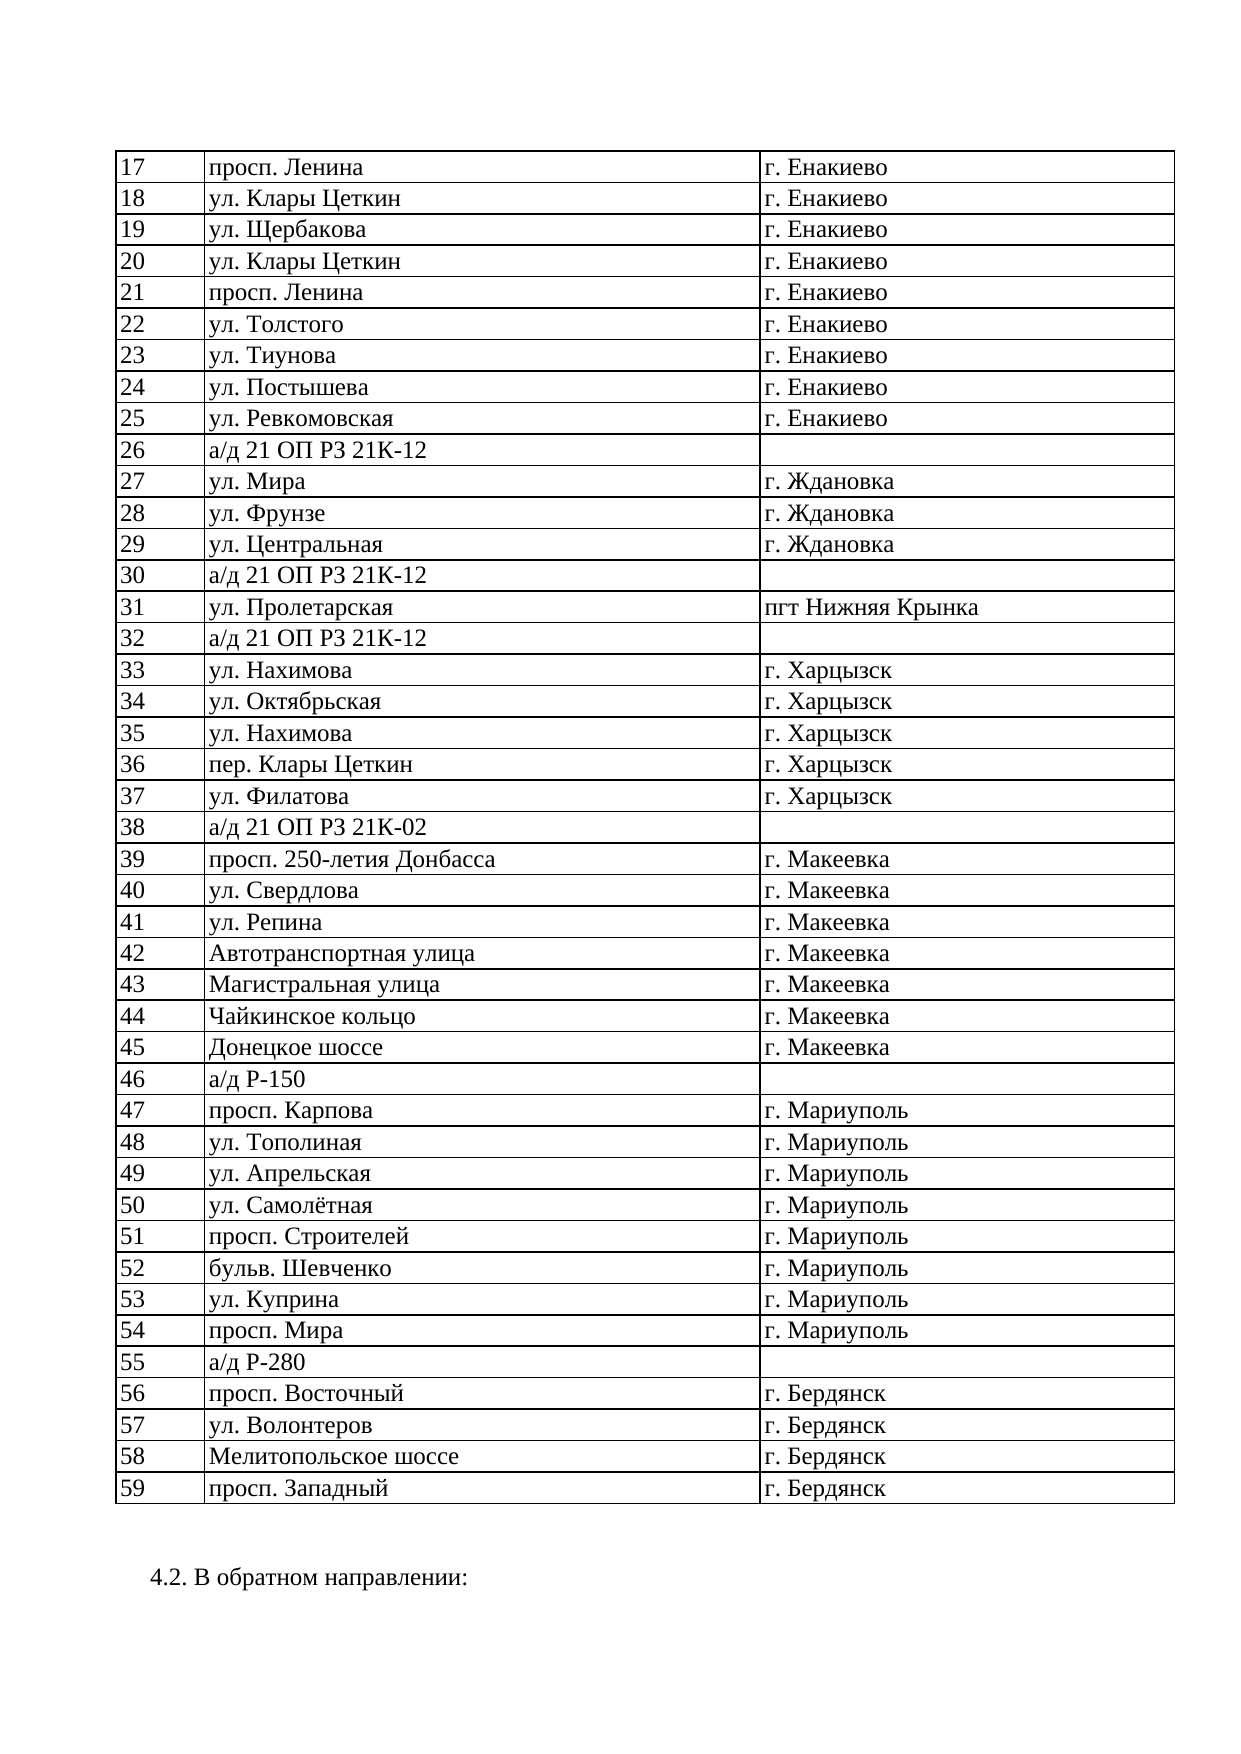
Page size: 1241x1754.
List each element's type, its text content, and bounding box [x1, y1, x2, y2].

table_cell ул. Центральная [205, 529, 759, 559]
table_cell 46 [117, 1064, 204, 1094]
table_cell г. Бердянск [761, 1378, 1174, 1408]
table_cell г. Енакиево [761, 309, 1174, 339]
table_cell 24 [117, 372, 204, 402]
table_cell 22 [117, 309, 204, 339]
table_cell 34 [117, 686, 204, 716]
table_cell 38 [117, 812, 204, 842]
table_cell 57 [117, 1410, 204, 1440]
table_cell а/д 21 ОП РЗ 21К-02 [205, 812, 759, 842]
table_cell г. Мариуполь [761, 1127, 1174, 1157]
table_cell г. Макеевка [761, 844, 1174, 873]
table_cell Автотранспортная улица [205, 938, 759, 968]
table_cell ул. Нахимова [205, 718, 759, 748]
text 4.2. В обратном направлении: [150, 1562, 1090, 1591]
table_cell г. Харцызск [761, 718, 1174, 748]
table_cell 56 [117, 1378, 204, 1408]
table_cell 33 [117, 655, 204, 685]
table_cell г. Мариуполь [761, 1316, 1174, 1345]
table_cell г. Мариуполь [761, 1221, 1174, 1251]
table_cell 17 [117, 152, 204, 181]
table_cell г. Енакиево [761, 246, 1174, 276]
table_cell ул. Самолётная [205, 1190, 759, 1219]
table_cell 58 [117, 1441, 204, 1471]
table_cell 42 [117, 938, 204, 968]
table_cell 48 [117, 1127, 204, 1157]
table_cell [761, 561, 1174, 590]
table_cell ул. Репина [205, 907, 759, 936]
table_cell г. Макеевка [761, 1001, 1174, 1031]
table_cell г. Харцызск [761, 655, 1174, 685]
table_cell г. Бердянск [761, 1473, 1174, 1503]
table_cell 39 [117, 844, 204, 873]
table_cell 18 [117, 183, 204, 213]
table_cell 49 [117, 1158, 204, 1188]
table_cell 29 [117, 529, 204, 559]
table_cell [761, 812, 1174, 842]
table_cell ул. Филатова [205, 781, 759, 811]
table_cell ул. Куприна [205, 1284, 759, 1314]
table_cell 52 [117, 1253, 204, 1282]
table_cell а/д 21 ОП РЗ 21К-12 [205, 435, 759, 464]
table_cell 44 [117, 1001, 204, 1031]
table_cell ул. Октябрьская [205, 686, 759, 716]
table_cell Чайкинское кольцо [205, 1001, 759, 1031]
table_cell г. Харцызск [761, 781, 1174, 811]
table_cell г. Мариуполь [761, 1095, 1174, 1125]
table_cell г. Мариуполь [761, 1190, 1174, 1219]
table_cell Магистральная улица [205, 970, 759, 999]
table_cell а/д 21 ОП РЗ 21К-12 [205, 623, 759, 653]
table_cell 53 [117, 1284, 204, 1314]
table_cell просп. Мира [205, 1316, 759, 1345]
table_cell г. Макеевка [761, 938, 1174, 968]
table_cell г. Макеевка [761, 970, 1174, 999]
table_cell г. Ждановка [761, 498, 1174, 527]
table_cell [761, 1347, 1174, 1377]
table_cell ул. Клары Цеткин [205, 246, 759, 276]
table_cell а/д 21 ОП РЗ 21К-12 [205, 561, 759, 590]
table_cell г. Енакиево [761, 403, 1174, 433]
table_cell 19 [117, 215, 204, 244]
table_cell 43 [117, 970, 204, 999]
table_cell ул. Тиунова [205, 340, 759, 370]
table_cell а/д Р-280 [205, 1347, 759, 1377]
table_cell г. Харцызск [761, 686, 1174, 716]
table_cell просп. Карпова [205, 1095, 759, 1125]
table_cell ул. Клары Цеткин [205, 183, 759, 213]
table_cell ул. Ревкомовская [205, 403, 759, 433]
table_cell г. Ждановка [761, 466, 1174, 496]
table_cell просп. Западный [205, 1473, 759, 1503]
table_cell 54 [117, 1316, 204, 1345]
table_cell 40 [117, 875, 204, 905]
table_cell Донецкое шоссе [205, 1032, 759, 1062]
table_cell пгт Нижняя Крынка [761, 592, 1174, 622]
table_cell ул. Щербакова [205, 215, 759, 244]
table_cell а/д Р-150 [205, 1064, 759, 1094]
table_cell г. Енакиево [761, 183, 1174, 213]
table_cell 59 [117, 1473, 204, 1503]
table_cell г. Макеевка [761, 907, 1174, 936]
table_cell ул. Нахимова [205, 655, 759, 685]
table_cell ул. Фрунзе [205, 498, 759, 527]
table_cell ул. Тополиная [205, 1127, 759, 1157]
table_cell г. Енакиево [761, 152, 1174, 181]
table_cell 50 [117, 1190, 204, 1219]
table_cell 27 [117, 466, 204, 496]
table_cell просп. Ленина [205, 152, 759, 181]
table_cell 23 [117, 340, 204, 370]
table_cell 26 [117, 435, 204, 464]
table_cell 47 [117, 1095, 204, 1125]
table_cell г. Макеевка [761, 1032, 1174, 1062]
table_cell 55 [117, 1347, 204, 1377]
table_cell ул. Апрельская [205, 1158, 759, 1188]
table_cell просп. Восточный [205, 1378, 759, 1408]
table_cell г. Мариуполь [761, 1284, 1174, 1314]
table_cell просп. Строителей [205, 1221, 759, 1251]
table_cell г. Енакиево [761, 215, 1174, 244]
table_cell просп. 250-летия Донбасса [205, 844, 759, 873]
table_cell [761, 1064, 1174, 1094]
table_cell 36 [117, 749, 204, 779]
table_cell 45 [117, 1032, 204, 1062]
table_cell бульв. Шевченко [205, 1253, 759, 1282]
table_cell 30 [117, 561, 204, 590]
table_cell ул. Свердлова [205, 875, 759, 905]
table_cell 41 [117, 907, 204, 936]
table_cell 21 [117, 277, 204, 307]
table_cell [761, 623, 1174, 653]
table_cell г. Макеевка [761, 875, 1174, 905]
table_cell ул. Постышева [205, 372, 759, 402]
table_cell г. Енакиево [761, 372, 1174, 402]
table_cell г. Бердянск [761, 1410, 1174, 1440]
table_cell 25 [117, 403, 204, 433]
table_cell 31 [117, 592, 204, 622]
table_cell г. Харцызск [761, 749, 1174, 779]
table_cell [761, 435, 1174, 464]
table_cell Мелитопольское шоссе [205, 1441, 759, 1471]
table_cell 28 [117, 498, 204, 527]
table_cell г. Ждановка [761, 529, 1174, 559]
table_cell ул. Волонтеров [205, 1410, 759, 1440]
table_cell ул. Мира [205, 466, 759, 496]
table_cell г. Енакиево [761, 277, 1174, 307]
table_cell 35 [117, 718, 204, 748]
table_cell 37 [117, 781, 204, 811]
table_cell г. Мариуполь [761, 1158, 1174, 1188]
table_cell пер. Клары Цеткин [205, 749, 759, 779]
table_cell г. Енакиево [761, 340, 1174, 370]
table_cell ул. Толстого [205, 309, 759, 339]
table_cell 20 [117, 246, 204, 276]
table_cell г. Мариуполь [761, 1253, 1174, 1282]
table_cell г. Бердянск [761, 1441, 1174, 1471]
table_cell ул. Пролетарская [205, 592, 759, 622]
table_cell 32 [117, 623, 204, 653]
table_cell 51 [117, 1221, 204, 1251]
table_cell просп. Ленина [205, 277, 759, 307]
